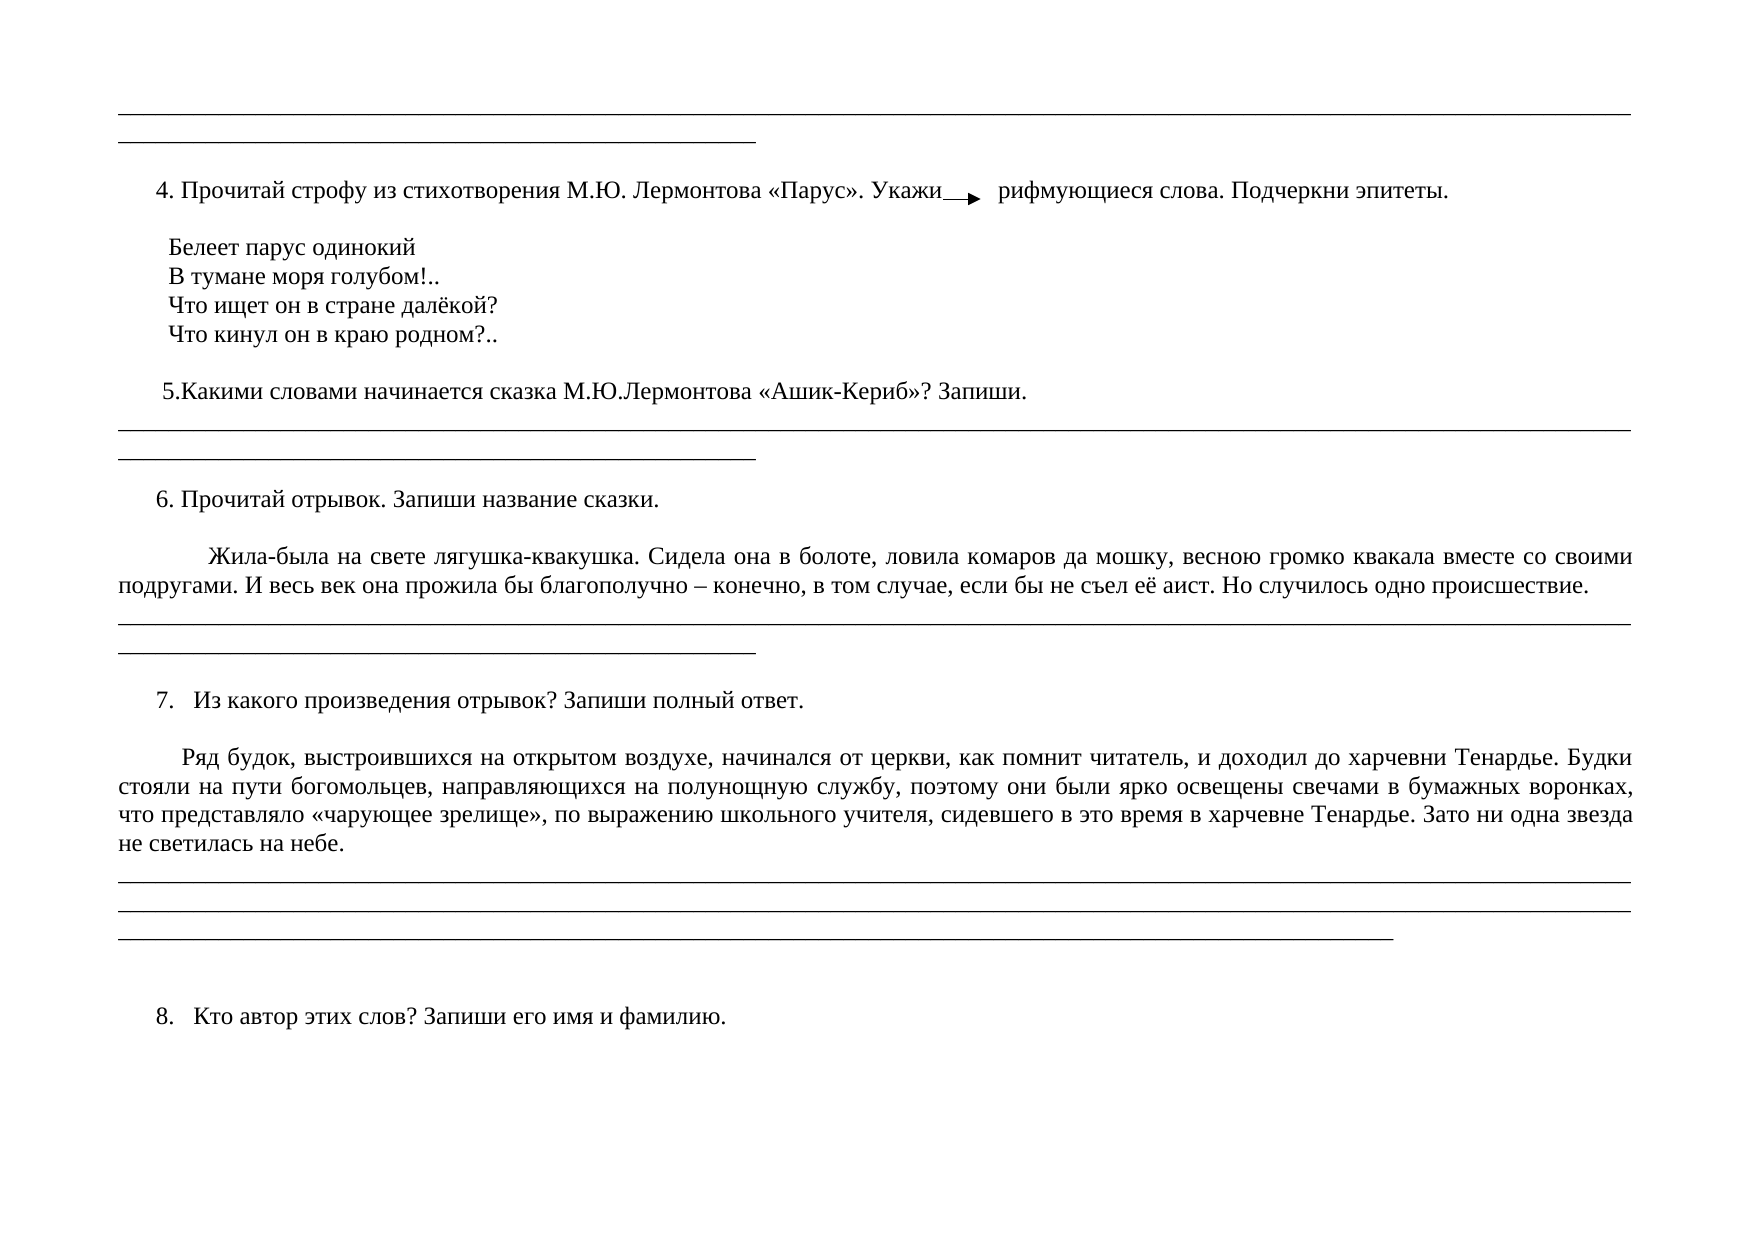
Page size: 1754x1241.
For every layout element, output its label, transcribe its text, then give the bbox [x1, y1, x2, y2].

text Белеет парус одинокий [118, 232, 1636, 261]
text ____________________________________________________________________________________________________________________________________________________________________________ [118, 599, 1636, 656]
text Ряд будок, выстроившихся на открытом воздухе, начинался от церкви, как помнит читатель, и доходил до харчевни Тенардье. Будки стояли на пути богомольцев, направляющихся на полунощную службу, поэтому они были ярко освещены свечами в бумажных воронках, что представляло «чарующее зрелище», по выражению школьного учителя, сидевшего в это время в харчевне Тенардье. Зато ни одна звезда не светилась на небе. [118, 742, 1636, 857]
text ____________________________________________________________________________________________________________________________________________________________________________ [118, 89, 1636, 146]
text В тумане моря голубом!.. [118, 261, 1636, 290]
text Жила-была на свете лягушка-квакушка. Сидела она в болоте, ловила комаров да мошку, весною громко квакала вместе со своими подругами. И весь век она прожила бы благополучно – конечно, в том случае, если бы не съел её аист. Но случилось одно происшествие. [118, 541, 1636, 599]
text ________________________________________________________________________________________________________________________________________________________________________________________________________________________________________________________________________________________________________________________________________________________ [118, 857, 1636, 943]
text 5.Какими словами начинается сказка М.Ю.Лермонтова «Ашик-Кериб»? Запиши. [118, 376, 1636, 405]
text Что ищет он в стране далёкой? [118, 290, 1636, 319]
text Что кинул он в краю родном?.. [118, 319, 1636, 347]
list Кто автор этих слов? Запиши его имя и фамилию. [156, 1001, 1636, 1029]
text ____________________________________________________________________________________________________________________________________________________________________________ [118, 405, 1636, 462]
text 4. Прочитай строфу из стихотворения М.Ю. Лермонтова «Парус». Укажи рифмующиеся слова. Подчеркни эпитеты. [118, 175, 1636, 204]
list Из какого произведения отрывок? Запиши полный ответ. [156, 685, 1636, 714]
text 6. Прочитай отрывок. Запиши название сказки. [118, 484, 1636, 513]
